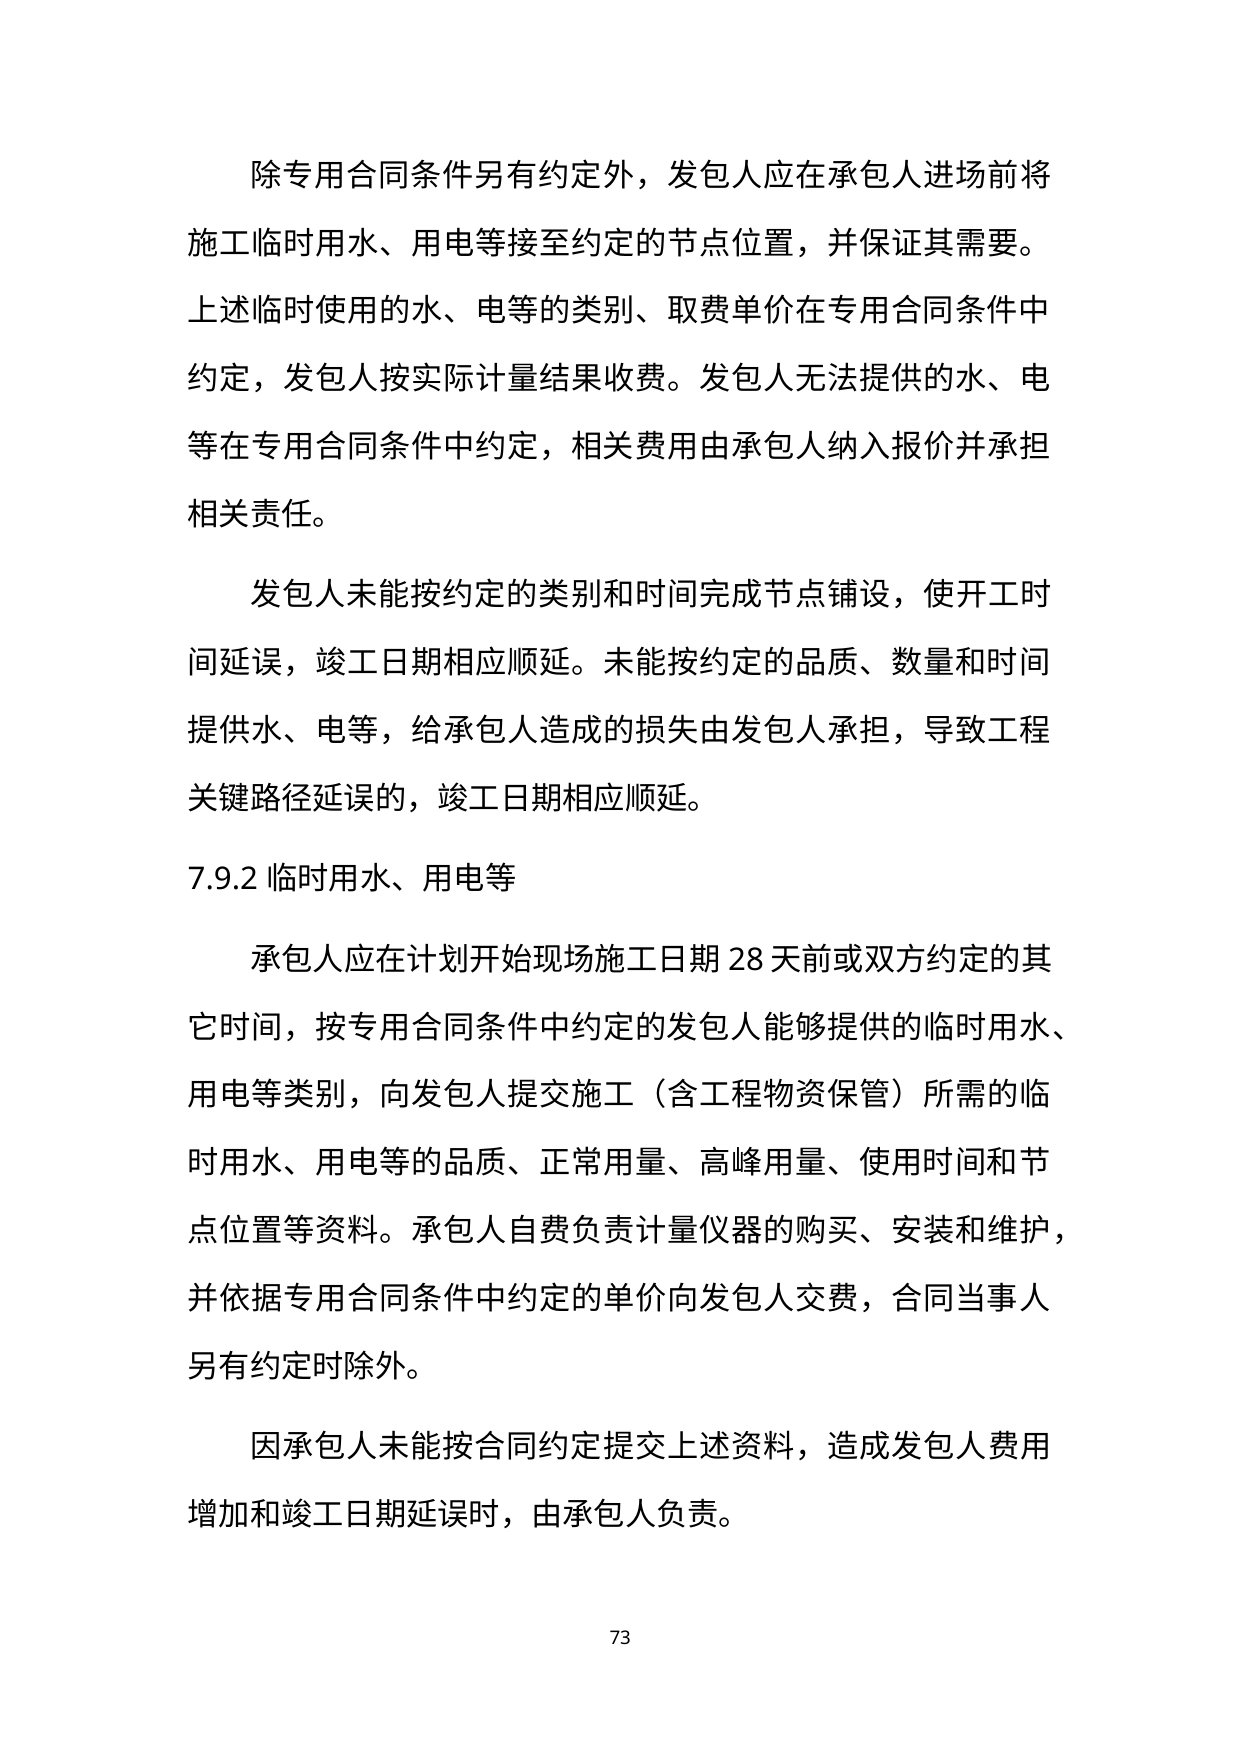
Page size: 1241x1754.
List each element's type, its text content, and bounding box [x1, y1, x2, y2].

text 因承包人未能按合同约定提交上述资料，造成发包人费用增加和竣工日期延误时，由承包人负责。 [187, 1421, 1053, 1534]
text 除专用合同条件另有约定外，发包人应在承包人进场前将施工临时用水、用电等接至约定的节点位置，并保证其需要。上述临时使用的水、电等的类别、取费单价在专用合同条件中约定，发包人按实际计量结果收费。发包人无法提供的水、电等在专用合同条件中约定，相关费用由承包人纳入报价并承担相关责任。 [187, 150, 1053, 534]
text 承包人应在计划开始现场施工日期28天前或双方约定的其它时间，按专用合同条件中约定的发包人能够提供的临时用水、用电等类别，向发包人提交施工（含工程物资保管）所需的临时用水、用电等的品质、正常用量、高峰用量、使用时间和节点位置等资料。承包人自费负责计量仪器的购买、安装和维护，并依据专用合同条件中约定的单价向发包人交费，合同当事人另有约定时除外。 [187, 934, 1053, 1386]
list 7.9.2 临时用水、用电等 [187, 853, 1053, 898]
text 发包人未能按约定的类别和时间完成节点铺设，使开工时间延误，竣工日期相应顺延。未能按约定的品质、数量和时间提供水、电等，给承包人造成的损失由发包人承担，导致工程关键路径延误的，竣工日期相应顺延。 [187, 569, 1053, 818]
